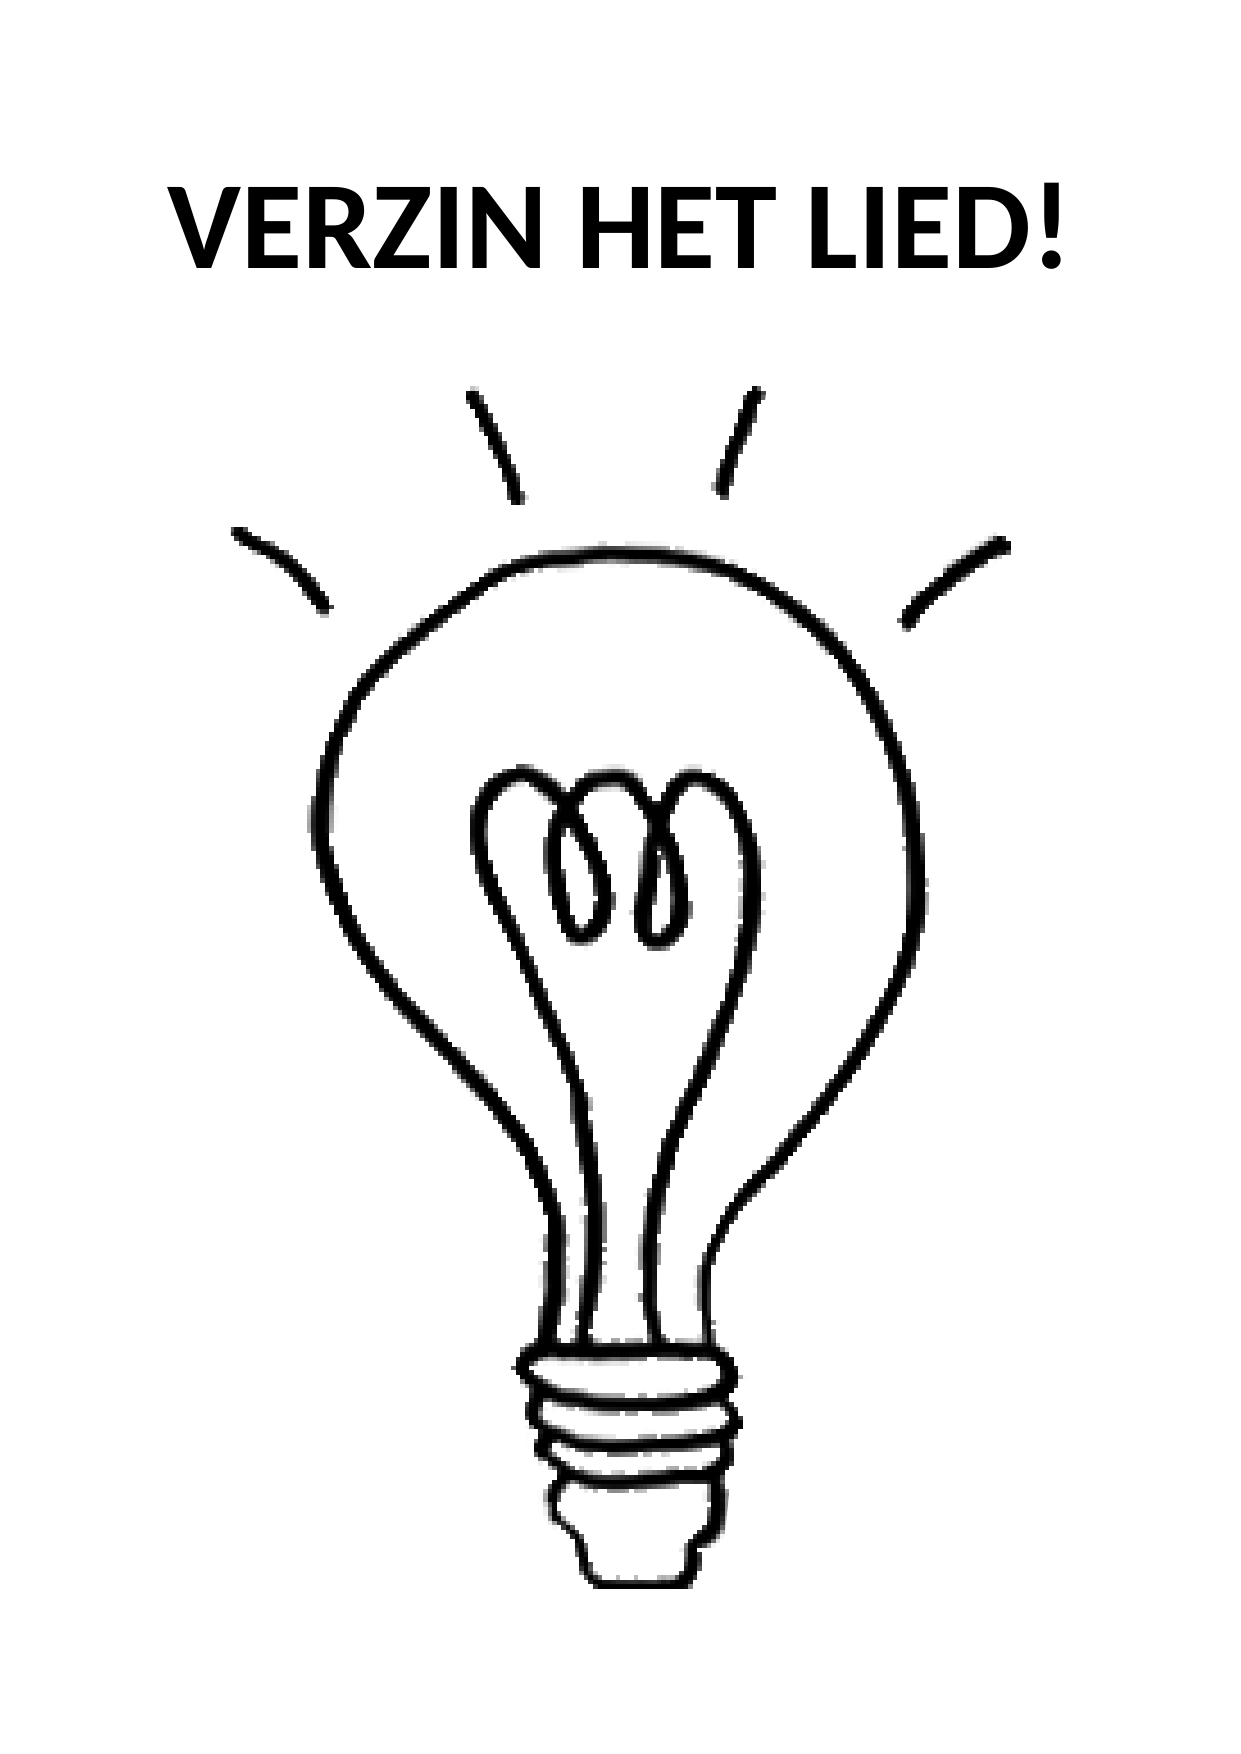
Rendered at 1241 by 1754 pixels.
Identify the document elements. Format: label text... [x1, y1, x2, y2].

text VERZIN HET LIED! [148, 148, 1093, 300]
